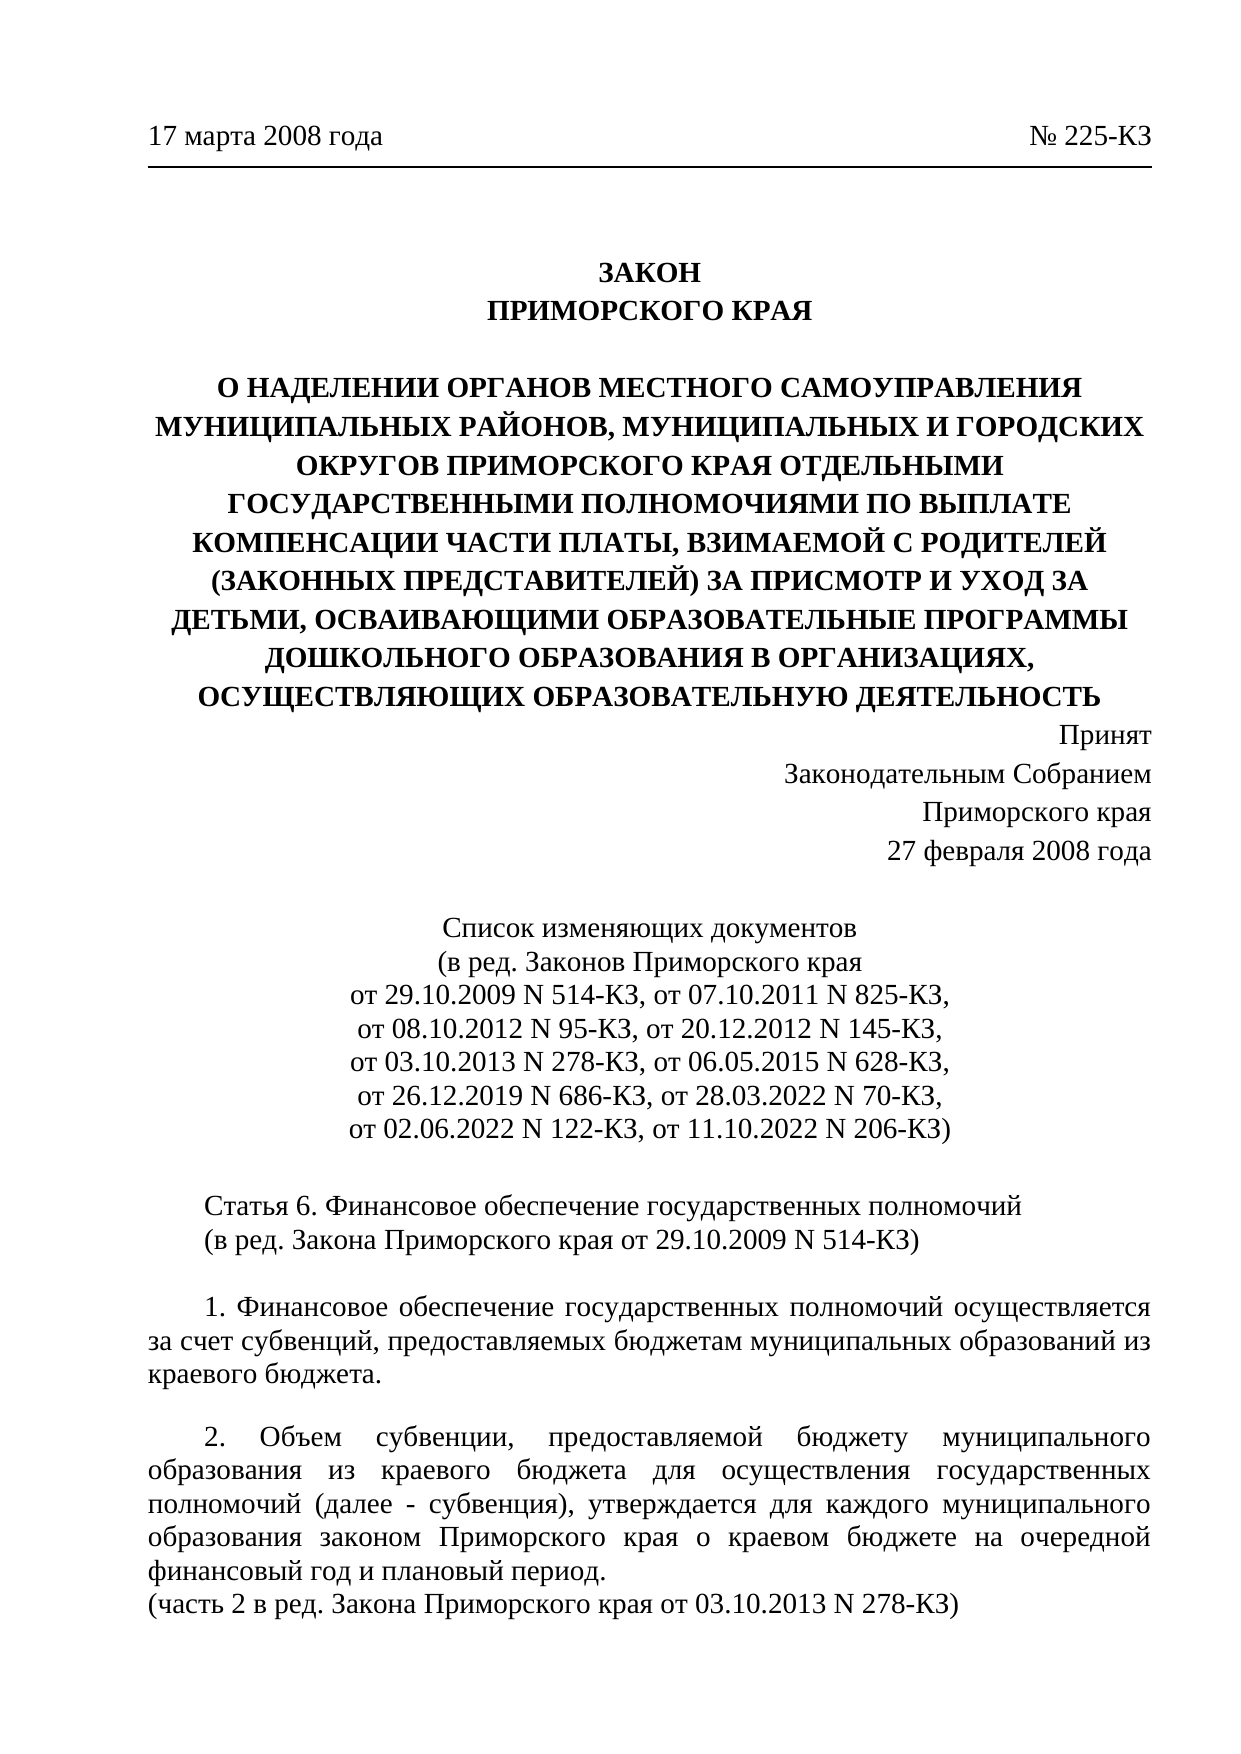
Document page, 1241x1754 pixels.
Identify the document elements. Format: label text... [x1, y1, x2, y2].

text О НАДЕЛЕНИИ ОРГАНОВ МЕСТНОГО САМОУПРАВЛЕНИЯ МУНИЦИПАЛЬНЫХ РАЙОНОВ, МУНИЦИПАЛЬНЫХ И ГОРОДСКИХ ОКРУГОВ ПРИМОРСКОГО КРАЯ ОТДЕЛЬНЫМИ ГОСУДАРСТВЕННЫМИ ПОЛНОМОЧИЯМИ ПО ВЫПЛАТЕ КОМПЕНСАЦИИ ЧАСТИ ПЛАТЫ, ВЗИМАЕМОЙ С РОДИТЕЛЕЙ (ЗАКОННЫХ ПРЕДСТАВИТЕЛЕЙ) ЗА ПРИСМОТР И УХОД ЗА ДЕТЬМИ, ОСВАИВАЮЩИМИ ОБРАЗОВАТЕЛЬНЫЕ ПРОГРАММЫ ДОШКОЛЬНОГО ОБРАЗОВАНИЯ В ОРГАНИЗАЦИЯХ, ОСУЩЕСТВЛЯЮЩИХ ОБРАЗОВАТЕЛЬНУЮ ДЕЯТЕЛЬНОСТЬ [148, 371, 1152, 712]
text Законодательным Собранием [148, 756, 1152, 789]
text от 03.10.2013 N 278-КЗ, от 06.05.2015 N 628-КЗ, [148, 1044, 1152, 1078]
table_header № 225-КЗ [650, 118, 1152, 156]
text 1. Финансовое обеспечение государственных полномочий осуществляется за счет субвенций, предоставляемых бюджетам муниципальных образований из краевого бюджета. [148, 1289, 1152, 1390]
text от 08.10.2012 N 95-КЗ, от 20.12.2012 N 145-КЗ, [148, 1011, 1152, 1044]
text (в ред. Закона Приморского края от 29.10.2009 N 514-КЗ) [148, 1222, 1152, 1256]
text 27 февраля 2008 года [148, 833, 1152, 867]
text от 26.12.2019 N 686-КЗ, от 28.03.2022 N 70-КЗ, [148, 1078, 1152, 1111]
text от 02.06.2022 N 122-КЗ, от 11.10.2022 N 206-КЗ) [148, 1111, 1152, 1145]
text Список изменяющих документов [148, 910, 1152, 944]
title ЗАКОН [148, 255, 1152, 288]
text (в ред. Законов Приморского края [148, 944, 1152, 977]
title ПРИМОРСКОГО КРАЯ [148, 293, 1152, 327]
table_header 17 марта 2008 года [148, 118, 649, 156]
text (часть 2 в ред. Закона Приморского края от 03.10.2013 N 278-КЗ) [148, 1587, 1152, 1620]
text Принят [148, 717, 1152, 751]
text Статья 6. Финансовое обеспечение государственных полномочий [148, 1188, 1152, 1222]
text от 29.10.2009 N 514-КЗ, от 07.10.2011 N 825-КЗ, [148, 977, 1152, 1011]
text Приморского края [148, 794, 1152, 828]
text 2. Объем субвенции, предоставляемой бюджету муниципального образования из краевого бюджета для осуществления государственных полномочий (далее - субвенция), утверждается для каждого муниципального образования законом Приморского края о краевом бюджете на очередной финансовый год и плановый период. [148, 1419, 1152, 1587]
